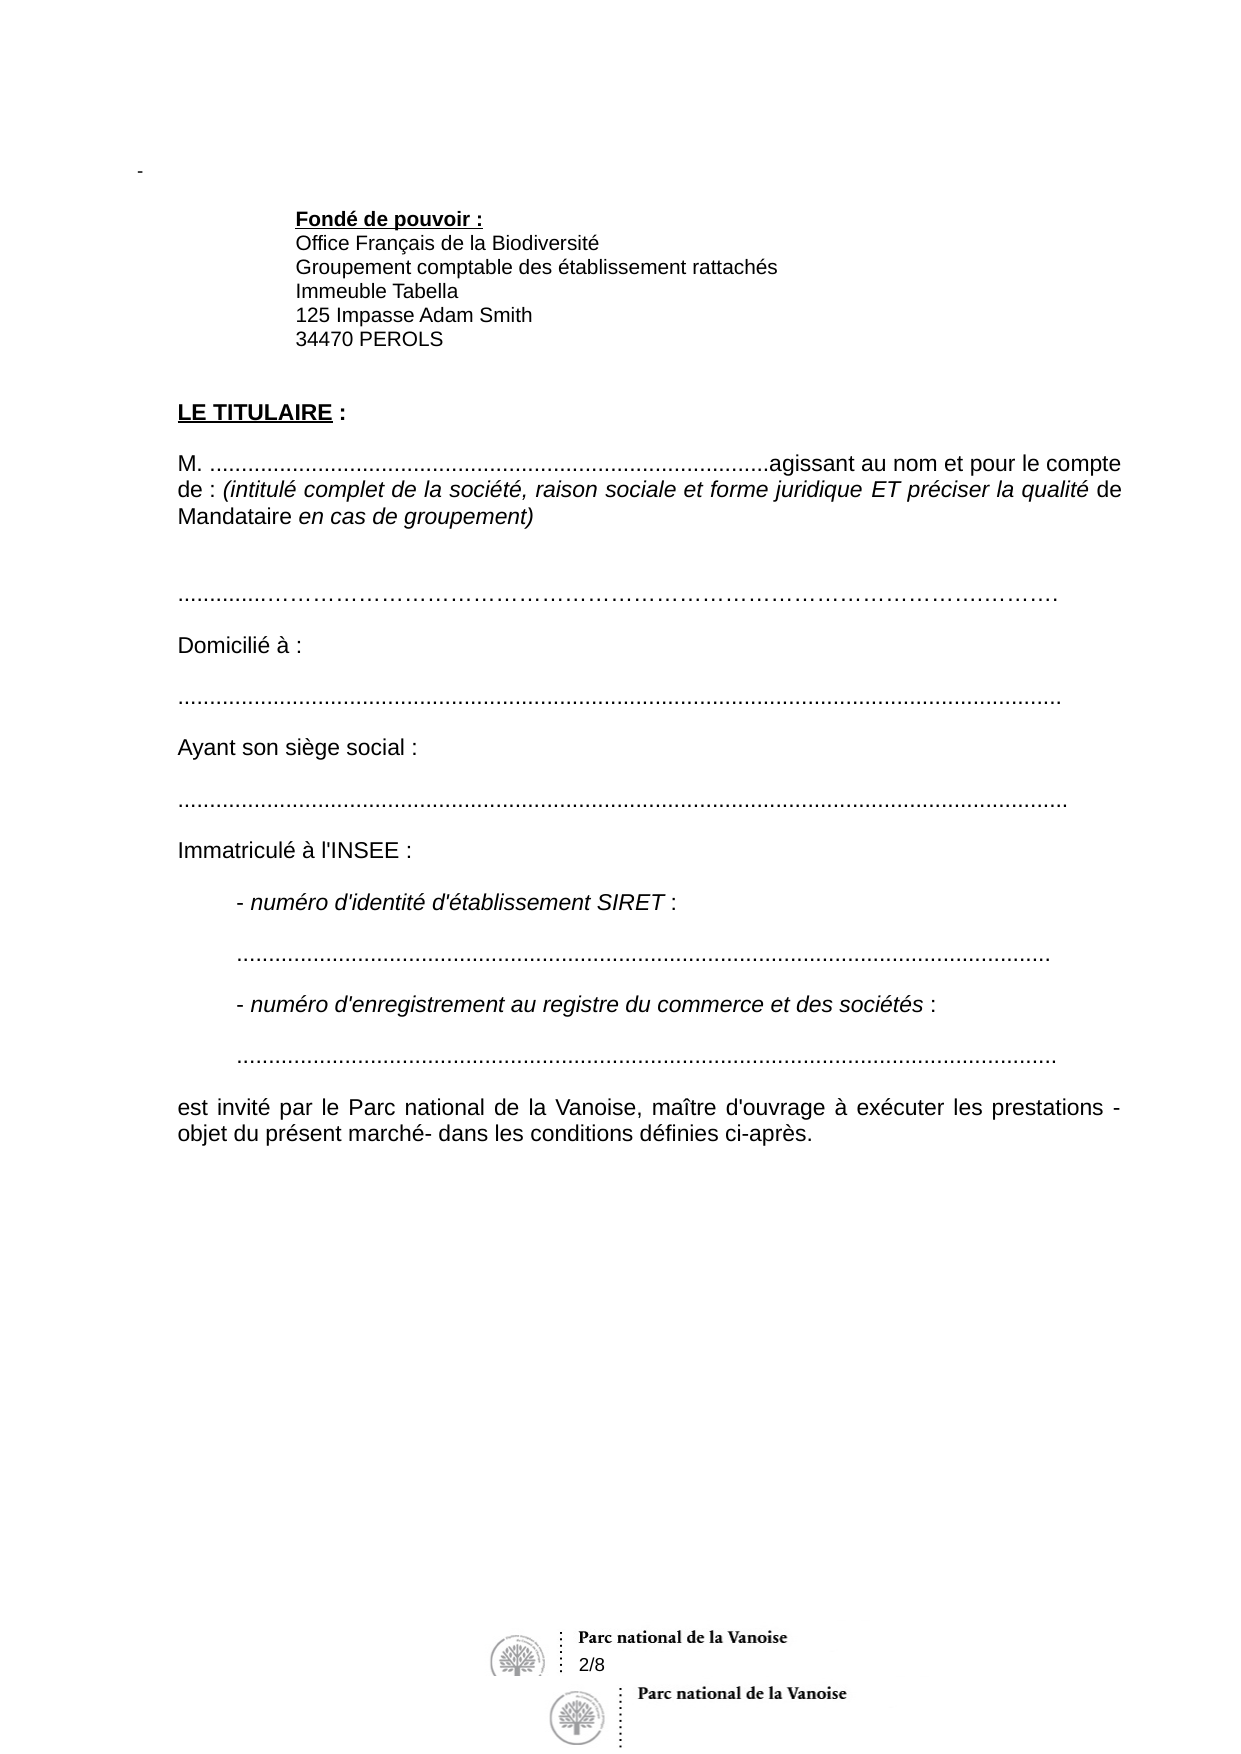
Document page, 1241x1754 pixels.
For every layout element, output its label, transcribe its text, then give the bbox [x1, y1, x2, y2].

text ............................................................................................................................................ [177, 786, 1122, 812]
text ................................................................................................................................ [236, 940, 1122, 966]
text ........................................................................................................................................... [177, 683, 1122, 709]
text - numéro d'identité d'établissement SIRET : [236, 888, 1122, 915]
text Le titulaire : [177, 398, 1122, 425]
text Fondé de pouvoir : [295, 148, 1122, 231]
text Immeuble Tabella [295, 279, 1122, 303]
text Office Français de la Biodiversité [295, 231, 1122, 255]
picture [0, 1620, 1241, 1754]
text 34470 PEROLS [221, 327, 1122, 351]
text Immatriculé à l'INSEE : [177, 837, 1122, 863]
text 125 Impasse Adam Smith [295, 303, 1122, 327]
text ..............………………………………………………………………………………….………. [177, 580, 1122, 607]
text Groupement comptable des établissement rattachés [295, 255, 1122, 279]
text M. ........................................................................................agissant au nom et pour le compte de : (intitulé complet de la société, raison sociale et forme juridique ET préciser la qualité de Mandataire en cas de groupement) [177, 450, 1122, 529]
text est invité par le Parc national de la Vanoise, maître d'ouvrage à exécuter les prestations -objet du présent marché- dans les conditions définies ci-après. [177, 1094, 1122, 1147]
text Ayant son siège social : [177, 734, 1122, 761]
text ................................................................................................................................. [236, 1042, 1122, 1069]
text - numéro d'enregistrement au registre du commerce et des sociétés : [236, 991, 1122, 1017]
text Domicilié à : [177, 632, 1122, 658]
